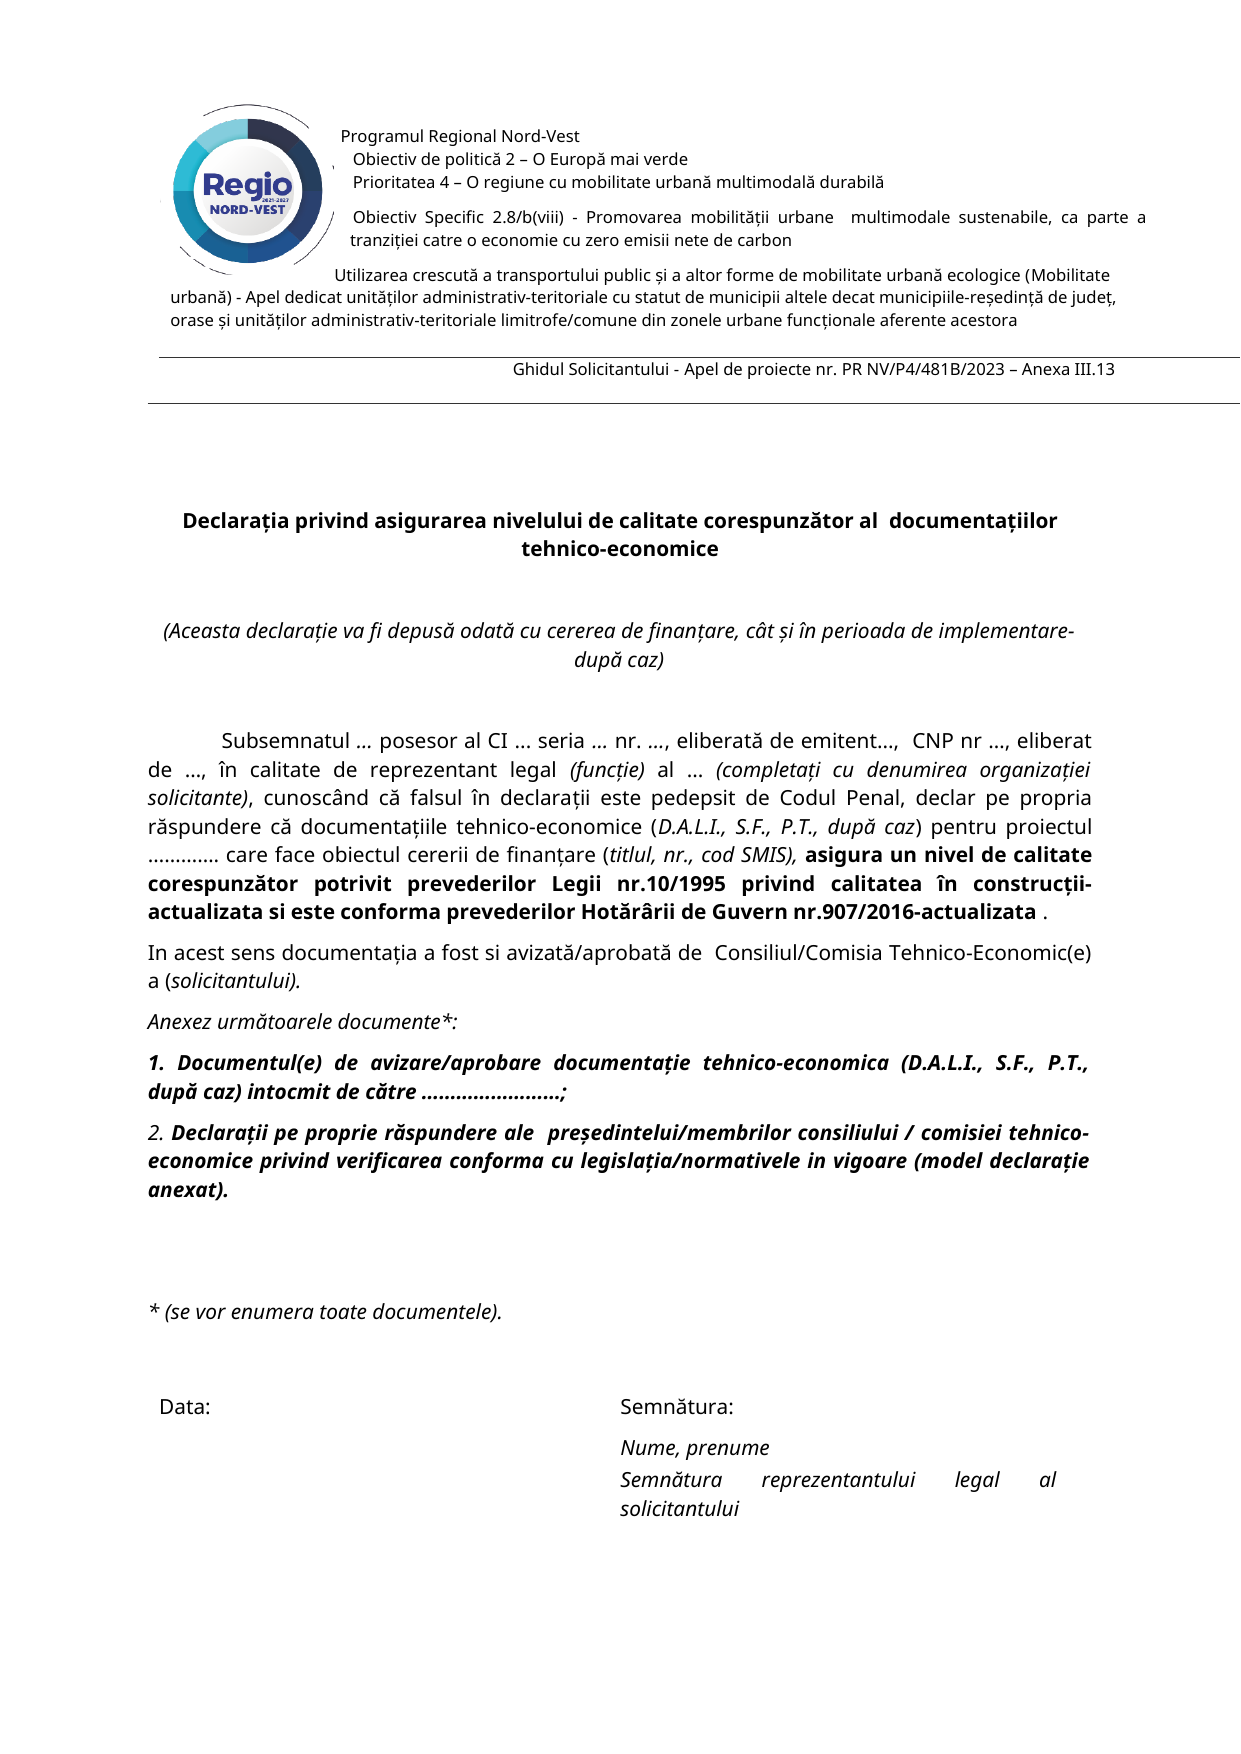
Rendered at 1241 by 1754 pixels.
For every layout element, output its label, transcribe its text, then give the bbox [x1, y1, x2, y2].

text (Aceasta declarație va fi depusă odată cu cererea de finanţare, cât și în perioada de implementare-după caz) [148, 616, 1093, 673]
table_header Semnătura: Nume, prenume Semnătura reprezentantului legal al solicitantului [609, 1379, 1070, 1526]
text 2. Declarații pe proprie răspundere ale președintelui/membrilor consiliului / comisiei tehnico-economice privind verificarea conforma cu legislația/normativele in vigoare (model declarație anexat). [148, 1118, 1093, 1203]
text Declarația privind asigurarea nivelului de calitate corespunzător al documentațiilor tehnico-economice [148, 506, 1093, 563]
text In acest sens documentația a fost si avizată/aprobată de Consiliul/Comisia Tehnico-Economic(e) a (solicitantului). [148, 938, 1093, 995]
picture [158, 104, 334, 273]
table_header Data: [148, 1379, 609, 1526]
text Anexez următoarele documente*: [148, 1007, 1093, 1036]
text 1. Documentul(e) de avizare/aprobare documentație tehnico-economica (D.A.L.I., S.F., P.T., după caz) intocmit de către ……………………; [148, 1048, 1093, 1105]
text * (se vor enumera toate documentele). [148, 1297, 1093, 1326]
text Subsemnatul … posesor al CI ... seria … nr. …, eliberată de emitent..., CNP nr …, eliberat de …, în calitate de reprezentant legal (funcţie) al ... (completaţi cu denumirea organizaţiei solicitante), cunoscând că falsul în declaraţii este pedepsit de Codul Penal, declar pe propria răspundere că documentațiile tehnico-economice (D.A.L.I., S.F., P.T., după caz) pentru proiectul …………. care face obiectul cererii de finanțare (titlul, nr., cod SMIS), asigura un nivel de calitate corespunzător potrivit prevederilor Legii nr.10/1995 privind calitatea în construcții-actualizata si este conforma prevederilor Hotărârii de Guvern nr.907/2016-actualizata . [148, 727, 1093, 926]
